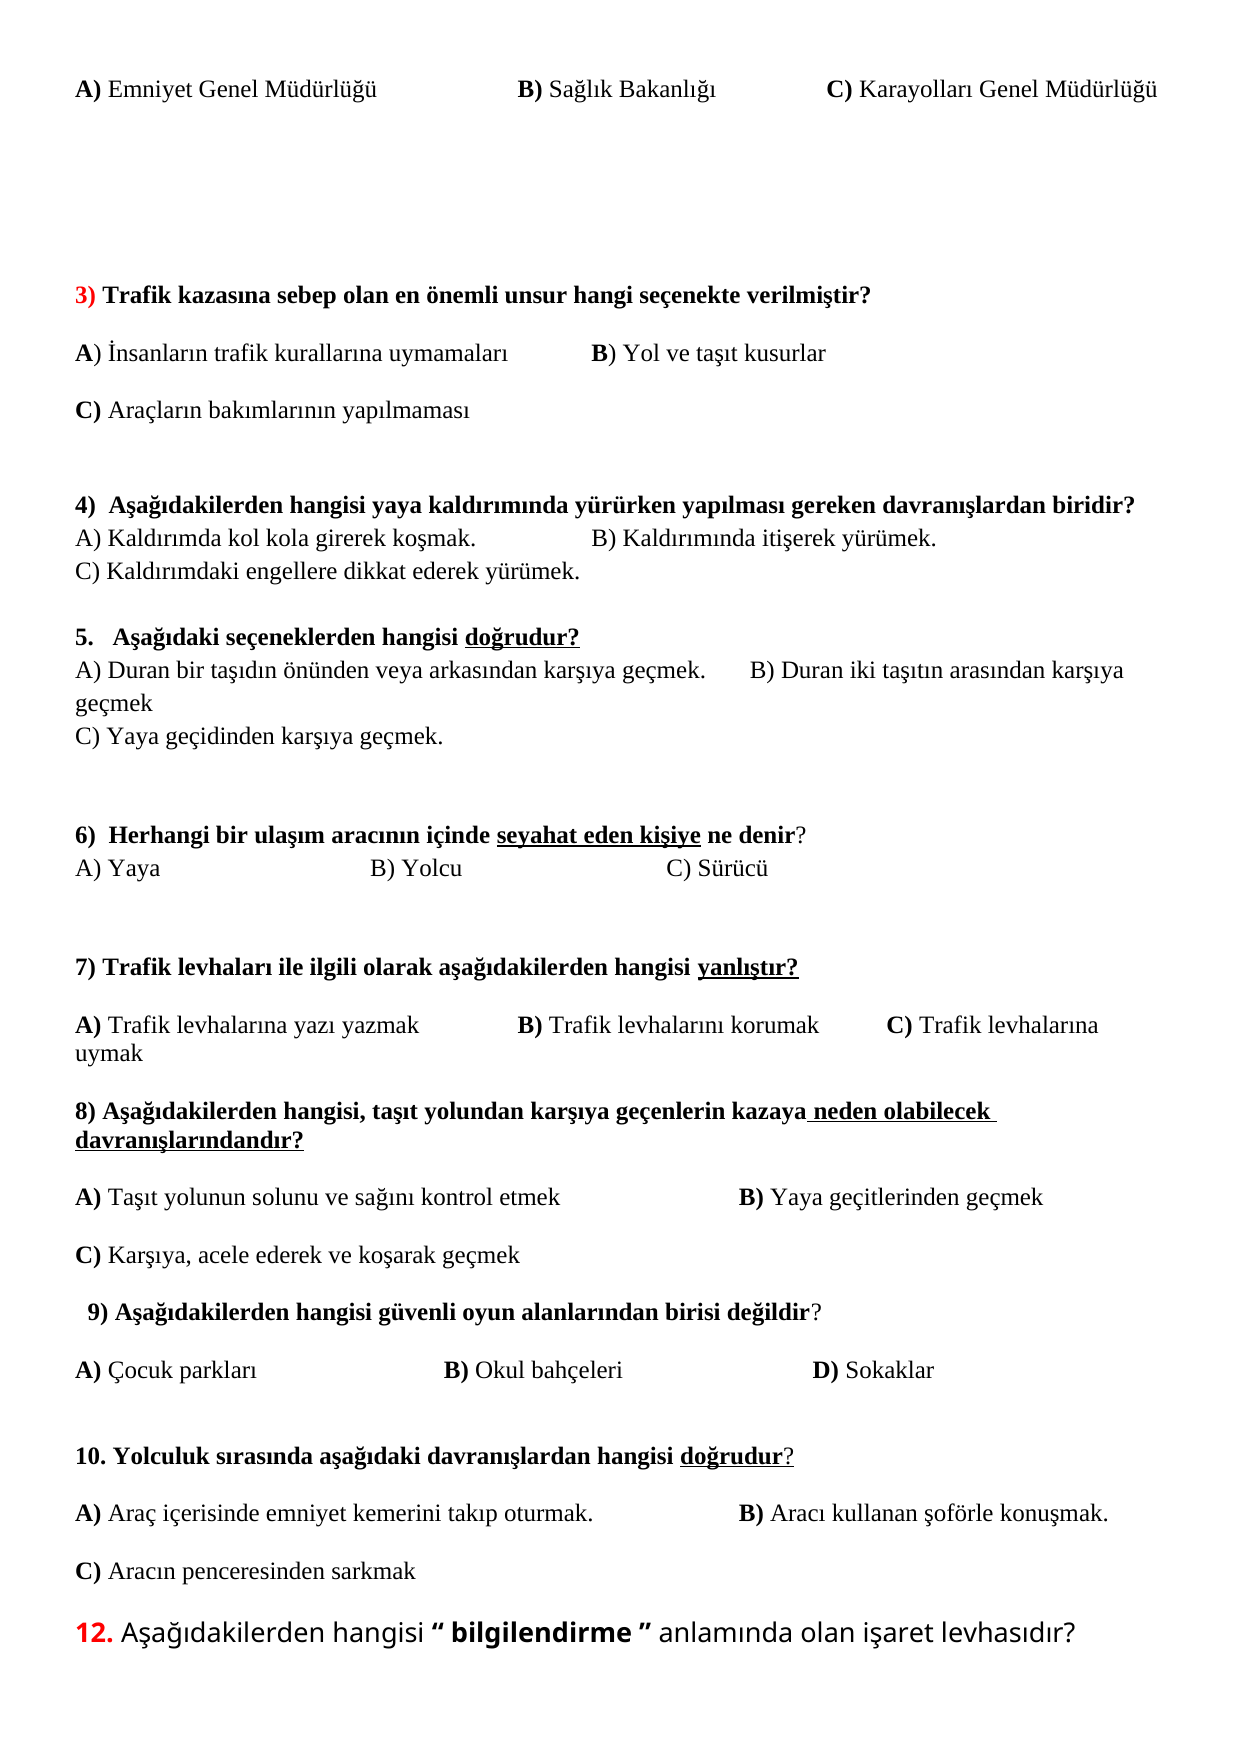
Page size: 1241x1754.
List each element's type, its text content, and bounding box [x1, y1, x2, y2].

text 5. Aşağıdaki seçeneklerden hangisi doğrudur? [75, 622, 1165, 651]
text 7) Trafik levhaları ile ilgili olarak aşağıdakilerden hangisi yanlıştır? [75, 952, 1165, 981]
text A) Yaya B) Yolcu C) Sürücü [75, 853, 1165, 882]
text A) Çocuk parkları B) Okul bahçeleri D) Sokaklar [75, 1355, 1165, 1383]
text A) Duran bir taşıdın önünden veya arkasından karşıya geçmek. B) Duran iki taşıtın arasından karşıya geçmek [75, 655, 1165, 717]
text A) Taşıt yolunun solunu ve sağını kontrol etmek B) Yaya geçitlerinden geçmek [75, 1182, 1165, 1211]
text C) Aracın penceresinden sarkmak [75, 1556, 1165, 1585]
text 10. Yolculuk sırasında aşağıdaki davranışlardan hangisi doğrudur? [75, 1441, 1165, 1470]
text A) Kaldırımda kol kola girerek koşmak. B) Kaldırımında itişerek yürümek. [75, 523, 1165, 552]
text C) Araçların bakımlarının yapılmaması [75, 395, 1165, 424]
text C) Yaya geçidinden karşıya geçmek. [75, 721, 1165, 750]
text A) İnsanların trafik kurallarına uymamaları B) Yol ve taşıt kusurlar [75, 338, 1165, 366]
text C) Karşıya, acele ederek ve koşarak geçmek [75, 1240, 1165, 1268]
text A) Emniyet Genel Müdürlüğü B) Sağlık Bakanlığı C) Karayolları Genel Müdürlüğü [75, 74, 1184, 103]
text 6) Herhangi bir ulaşım aracının içinde seyahat eden kişiye ne denir? [75, 820, 1165, 849]
text C) Kaldırımdaki engellere dikkat ederek yürümek. [75, 556, 1165, 585]
text 12. Aşağıdakilerden hangisi “ bilgilendirme ” anlamında olan işaret levhasıdır? [75, 1613, 1165, 1650]
text A) Araç içerisinde emniyet kemerini takıp oturmak. B) Aracı kullanan şoförle konuşmak. [75, 1498, 1165, 1527]
text A) Trafik levhalarına yazı yazmak B) Trafik levhalarını korumak C) Trafik levhalarına uymak [75, 1010, 1165, 1067]
text 4) Aşağıdakilerden hangisi yaya kaldırımında yürürken yapılması gereken davranışlardan biridir? [75, 490, 1165, 519]
text 9) Aşağıdakilerden hangisi güvenli oyun alanlarından birisi değildir? [75, 1297, 1240, 1326]
text 3) Trafik kazasına sebep olan en önemli unsur hangi seçenekte verilmiştir? [96, 280, 1165, 309]
text 8) Aşağıdakilerden hangisi, taşıt yolundan karşıya geçenlerin kazaya neden olabilecek davranışlarındandır? [75, 1096, 1165, 1153]
